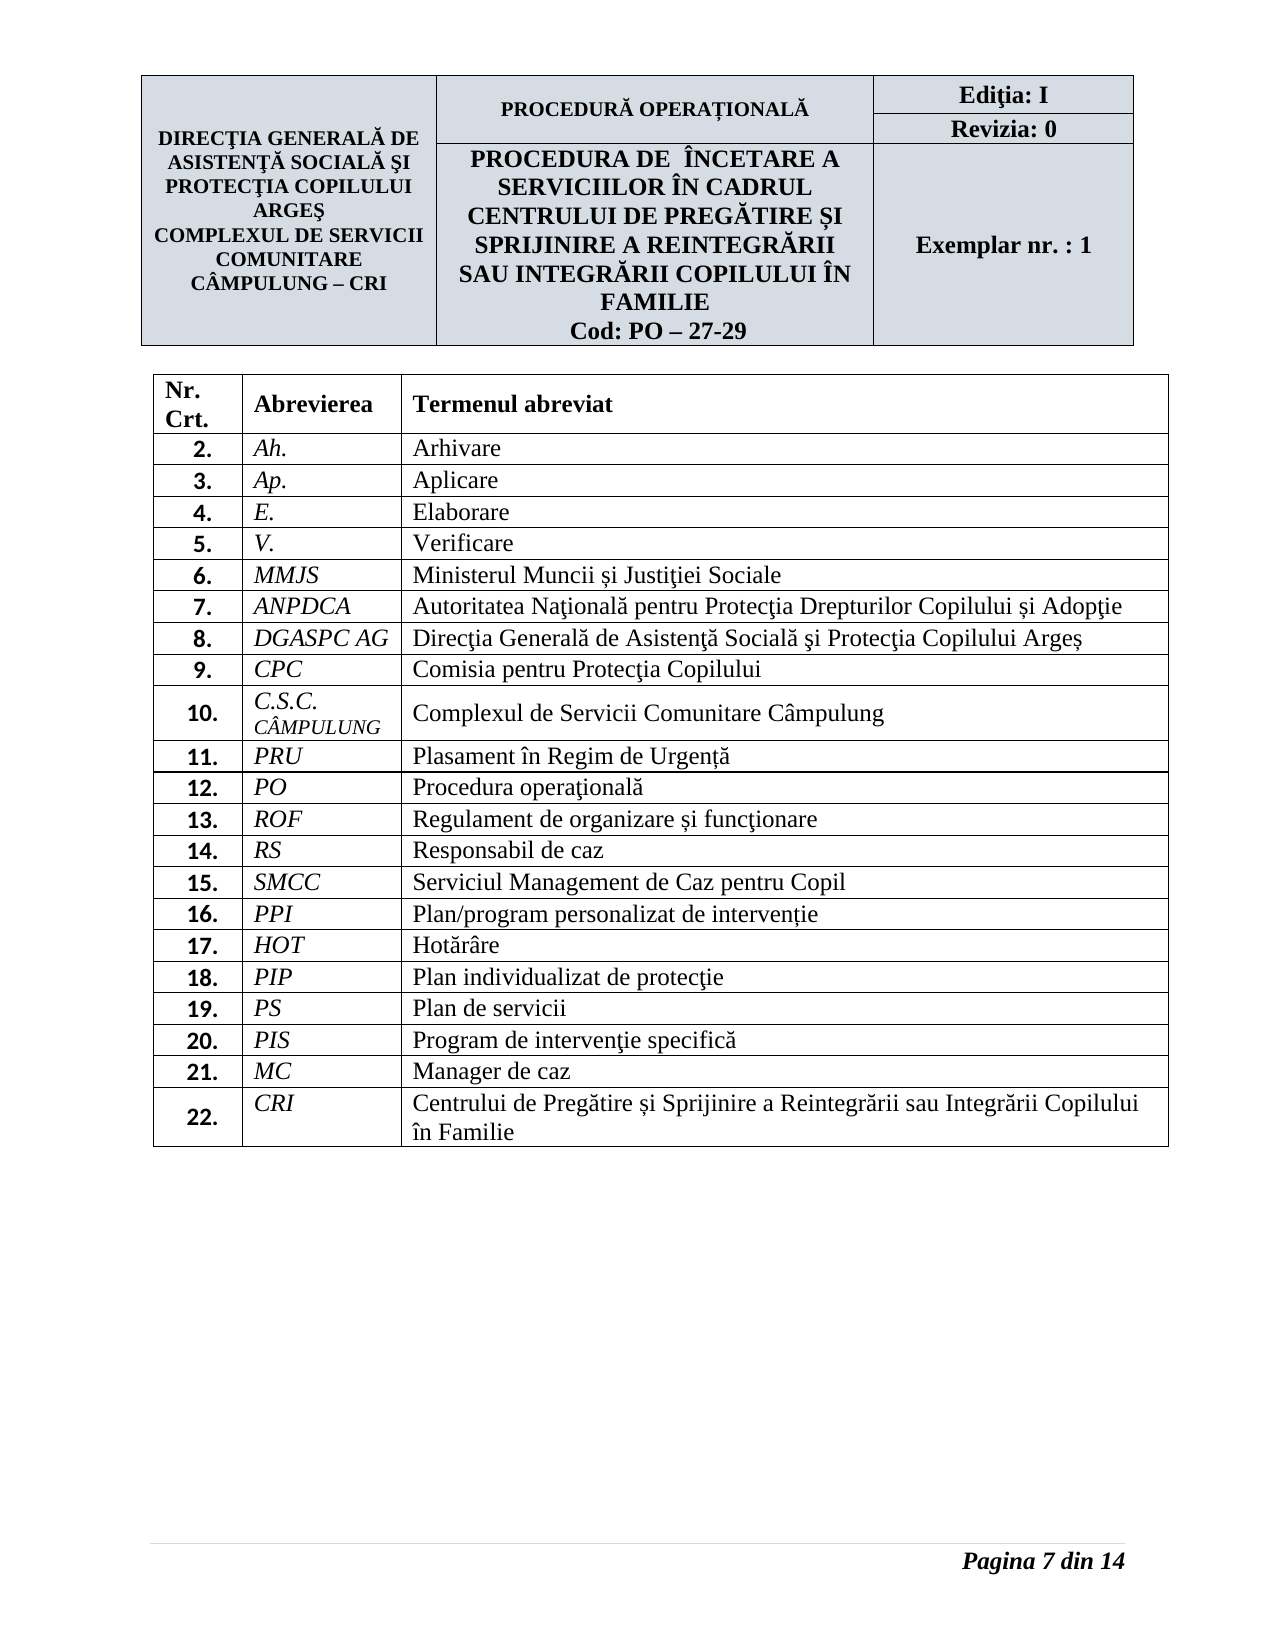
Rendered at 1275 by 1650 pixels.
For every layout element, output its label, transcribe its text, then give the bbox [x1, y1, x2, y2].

table_cell [154, 867, 242, 898]
table_cell Regulament de organizare și funcţionare [402, 804, 1168, 834]
table_cell [154, 1056, 242, 1087]
table_cell Manager de caz [402, 1056, 1168, 1087]
table_cell [154, 465, 242, 496]
table_cell [154, 623, 242, 653]
table_cell Procedura operaţională [402, 773, 1168, 803]
table_cell HOT [243, 930, 401, 961]
table_cell [154, 591, 242, 622]
table_cell Elaborare [402, 497, 1168, 527]
table_cell [154, 655, 242, 685]
table_cell Complexul de Servicii Comunitare Câmpulung [402, 686, 1168, 740]
table_cell RS [243, 836, 401, 866]
table_cell [154, 773, 242, 803]
table_cell Ministerul Muncii și Justiţiei Sociale [402, 560, 1168, 590]
table_cell Comisia pentru Protecţia Copilului [402, 655, 1168, 685]
table_cell [154, 434, 242, 464]
table_cell MC [243, 1056, 401, 1087]
table_cell Ah. [243, 434, 401, 464]
table_cell Arhivare [402, 434, 1168, 464]
table_cell ANPDCA [243, 591, 401, 622]
table_cell PS [243, 993, 401, 1024]
table_cell Serviciul Management de Caz pentru Copil [402, 867, 1168, 898]
table_cell [154, 497, 242, 527]
table_cell [154, 899, 242, 929]
table_cell ROF [243, 804, 401, 834]
table_cell [154, 836, 242, 866]
table_cell Program de intervenţie specifică [402, 1025, 1168, 1055]
table_cell [154, 741, 242, 771]
table_cell Autoritatea Naţională pentru Protecţia Drepturilor Copilului și Adopţie [402, 591, 1168, 622]
table_cell DGASPC AG [243, 623, 401, 653]
table_cell Direcţia Generală de Asistenţă Socială şi Protecţia Copilului Argeș [402, 623, 1168, 653]
table_cell SMCC [243, 867, 401, 898]
table_cell [154, 993, 242, 1024]
table_cell PIS [243, 1025, 401, 1055]
table_cell E. [243, 497, 401, 527]
table_cell CPC [243, 655, 401, 685]
table_header Termenul abreviat [402, 375, 1168, 432]
table_cell [154, 1025, 242, 1055]
table_cell Verificare [402, 528, 1168, 559]
table_cell PRU [243, 741, 401, 771]
table_cell Plan individualizat de protecţie [402, 962, 1168, 992]
table_cell Aplicare [402, 465, 1168, 496]
table_cell PIP [243, 962, 401, 992]
table_header Abrevierea [243, 375, 401, 432]
table_cell [154, 930, 242, 961]
table_cell [154, 560, 242, 590]
table_cell C.S.C. CÂMPULUNG [243, 686, 401, 740]
table_cell PO [243, 773, 401, 803]
table_cell [154, 1088, 242, 1146]
table_cell Plasament în Regim de Urgență [402, 741, 1168, 771]
table_header Nr. Crt. [154, 375, 242, 432]
table_cell [154, 686, 242, 740]
table_cell [154, 804, 242, 834]
table_cell Hotărâre [402, 930, 1168, 961]
table_cell Ap. [243, 465, 401, 496]
table_cell PPI [243, 899, 401, 929]
table_cell CRI [243, 1088, 401, 1146]
table_cell Centrului de Pregătire și Sprijinire a Reintegrării sau Integrării Copilului în Familie [402, 1088, 1168, 1146]
table_cell Responsabil de caz [402, 836, 1168, 866]
table_cell Plan de servicii [402, 993, 1168, 1024]
table_cell MMJS [243, 560, 401, 590]
table_cell V. [243, 528, 401, 559]
table_cell [154, 528, 242, 559]
table_cell [154, 962, 242, 992]
table_cell Plan/program personalizat de intervenție [402, 899, 1168, 929]
